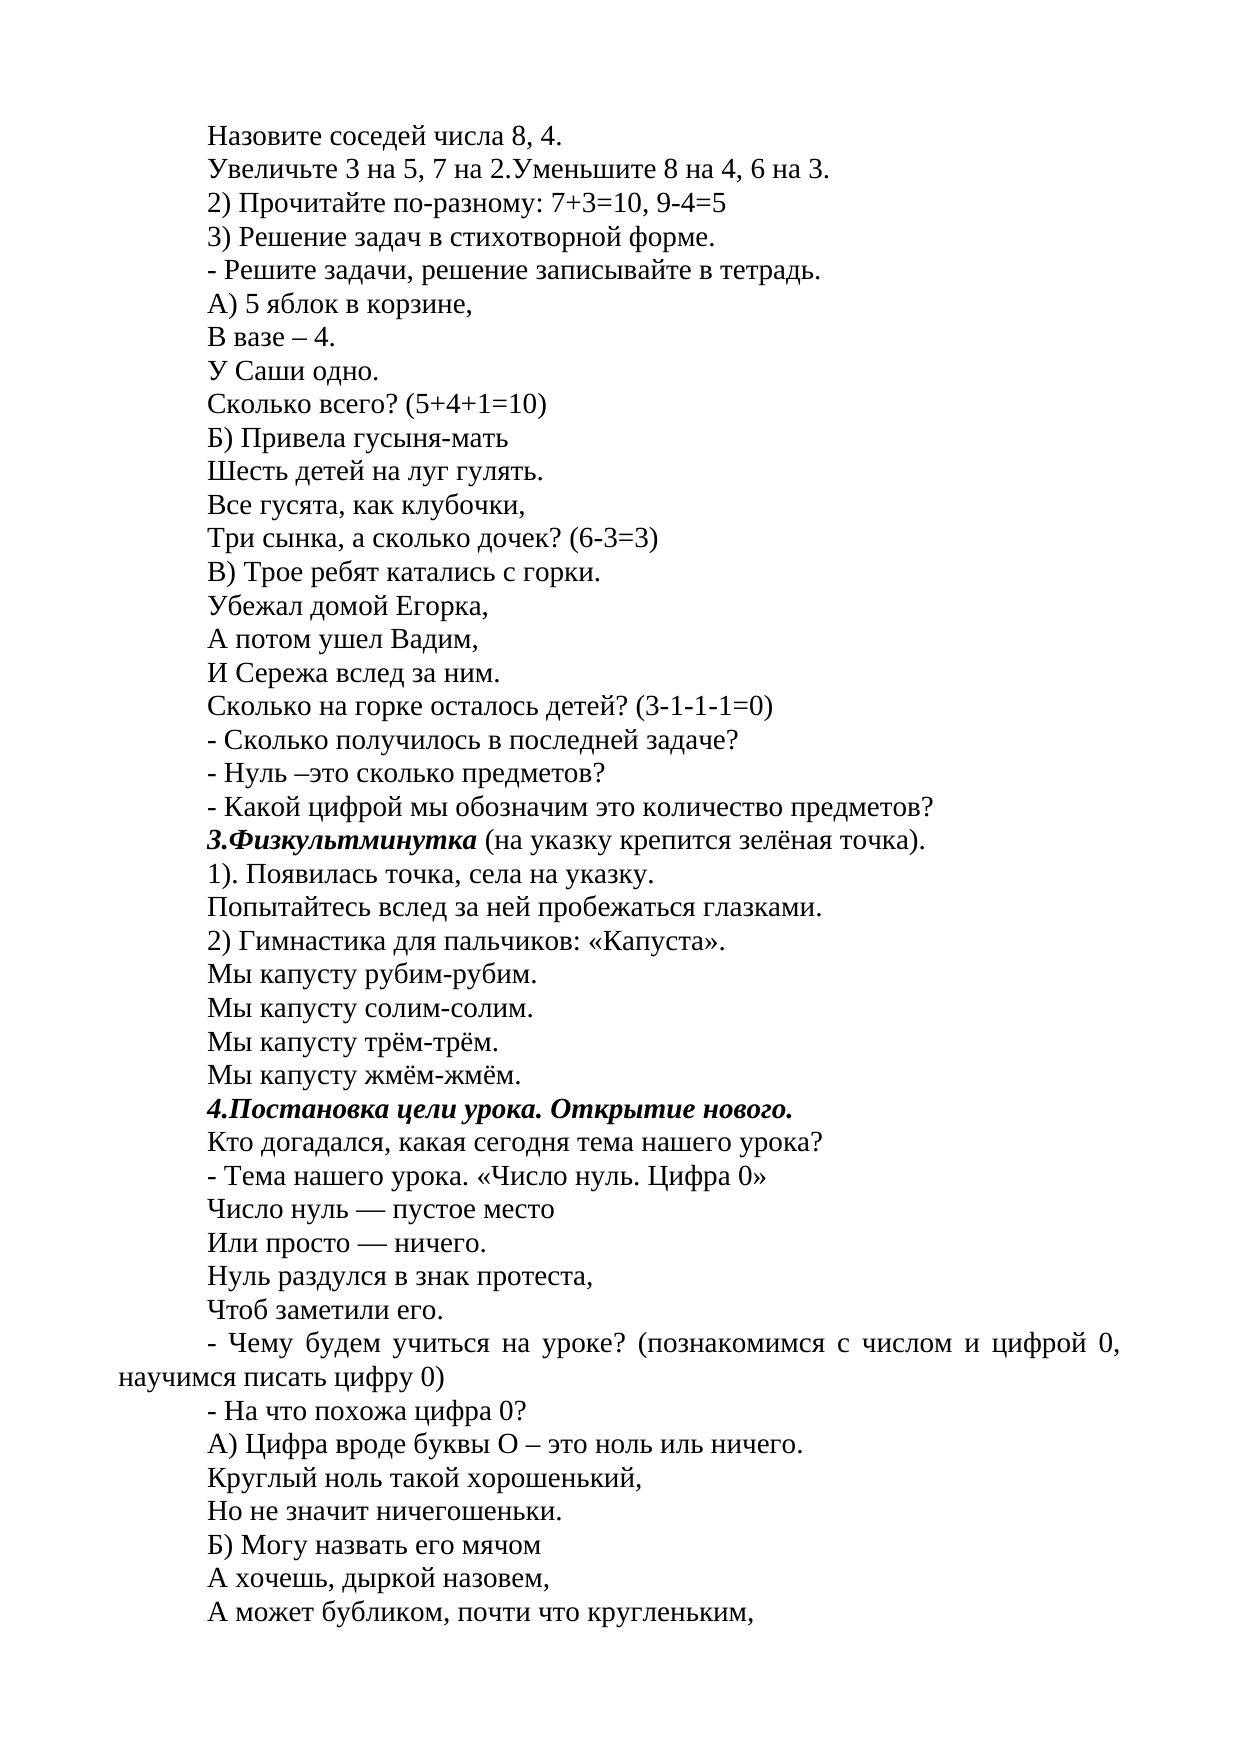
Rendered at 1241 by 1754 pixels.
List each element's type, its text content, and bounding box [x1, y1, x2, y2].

text - Нуль –это сколько предметов? [118, 755, 1122, 789]
text Мы капусту рубим-рубим. [118, 957, 1122, 990]
text Б) Привела гусыня-мать [118, 420, 1122, 453]
text Или просто — ничего. [118, 1225, 1122, 1258]
text - Чему будем учиться на уроке? (познакомимся с числом и цифрой 0, научимся писать цифру 0) [118, 1326, 1122, 1393]
text - Какой цифрой мы обозначим это количество предметов? [118, 789, 1122, 822]
text А потом ушел Вадим, [118, 621, 1122, 655]
text В) Трое ребят катались с горки. [118, 554, 1122, 588]
text Кто догадался, какая сегодня тема нашего урока? [118, 1124, 1122, 1158]
text Три сынка, а сколько дочек? (6-3=3) [118, 521, 1122, 554]
text Назовите соседей числа 8, 4. [118, 118, 1122, 152]
text 3.Физкультминутка (на указку крепится зелёная точка). [118, 822, 1122, 856]
text Увеличьте 3 на 5, 7 на 2.Уменьшите 8 на 4, 6 на 3. [118, 152, 1122, 185]
text - На что похожа цифра 0? [118, 1393, 1122, 1426]
text Попытайтесь вслед за ней пробежаться глазками. [118, 889, 1122, 923]
text В вазе – 4. [118, 319, 1122, 353]
text Круглый ноль такой хорошенький, [118, 1460, 1122, 1493]
text - Решите задачи, решение записывайте в тетрадь. [118, 252, 1122, 286]
text 2) Прочитайте по-разному: 7+3=10, 9-4=5 [118, 185, 1122, 219]
text А хочешь, дыркой назовем, [118, 1560, 1122, 1594]
text Шесть детей на луг гулять. [118, 453, 1122, 487]
text 1). Появилась точка, села на указку. [118, 856, 1122, 889]
text И Сережа вслед за ним. [118, 655, 1122, 688]
text Мы капусту солим-солим. [118, 990, 1122, 1024]
text А) Цифра вроде буквы О – это ноль иль ничего. [118, 1426, 1122, 1460]
text Нуль раздулся в знак протеста, [118, 1258, 1122, 1292]
text Сколько всего? (5+4+1=10) [118, 386, 1122, 420]
text А может бубликом, почти что кругленьким, [118, 1594, 1122, 1627]
text - Сколько получилось в последней задаче? [118, 722, 1122, 755]
text У Саши одно. [118, 353, 1122, 386]
text 4.Постановка цели урока. Открытие нового. [118, 1091, 1122, 1124]
text 2) Гимнастика для пальчиков: «Капуста». [118, 923, 1122, 957]
text 3) Решение задач в стихотворной форме. [118, 219, 1122, 252]
text Б) Могу назвать его мячом [118, 1527, 1122, 1560]
text - Тема нашего урока. «Число нуль. Цифра 0» [118, 1158, 1122, 1191]
text Чтоб заметили его. [118, 1292, 1122, 1326]
text А) 5 яблок в корзине, [118, 286, 1122, 319]
text Сколько на горке осталось детей? (3-1-1-1=0) [118, 688, 1122, 722]
text Мы капусту жмём-жмём. [118, 1057, 1122, 1091]
text Убежал домой Егорка, [118, 588, 1122, 621]
text Все гусята, как клубочки, [118, 487, 1122, 521]
text Мы капусту трём-трём. [118, 1024, 1122, 1057]
text Число нуль — пустое место [118, 1191, 1122, 1225]
text Но не значит ничегошеньки. [118, 1493, 1122, 1527]
